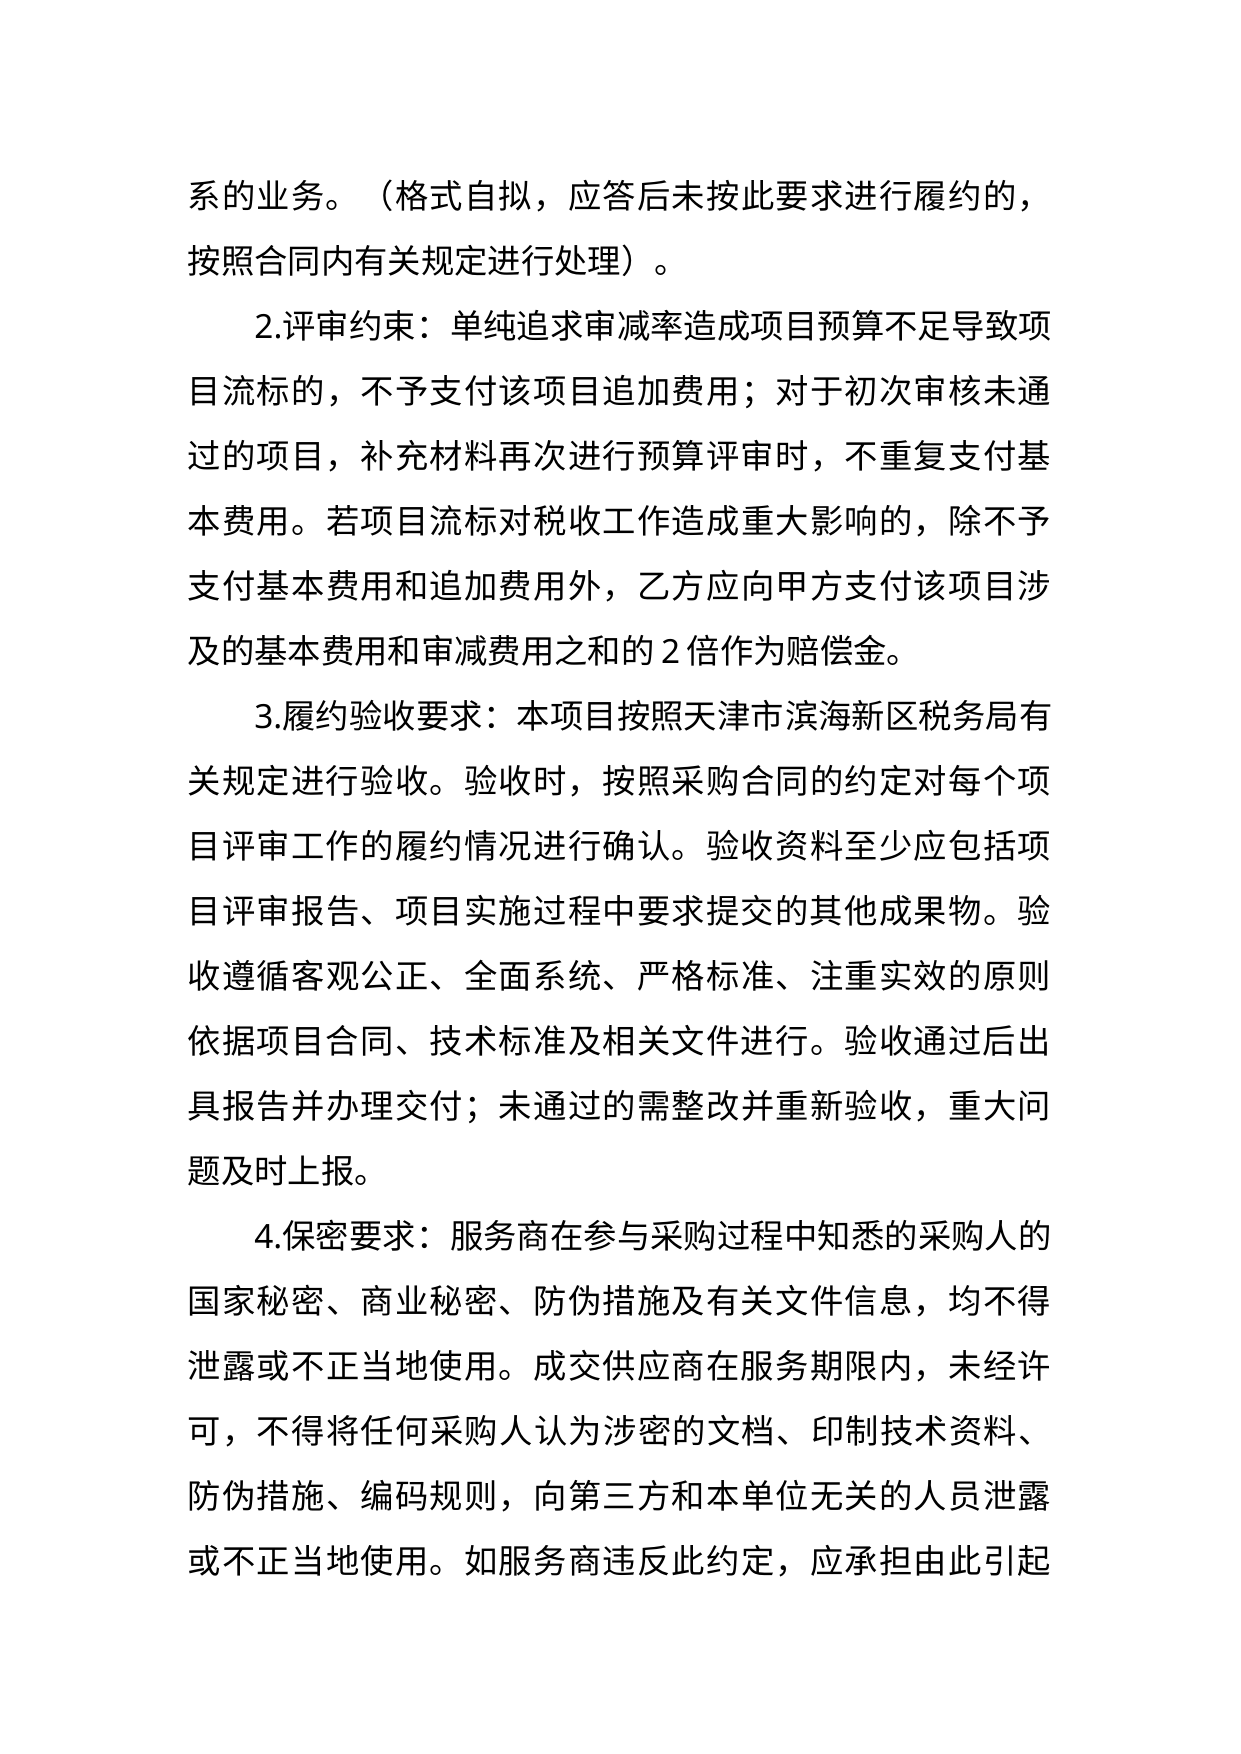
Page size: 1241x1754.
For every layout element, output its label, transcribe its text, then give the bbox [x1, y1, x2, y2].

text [187, 1202, 1053, 1592]
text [187, 162, 1053, 292]
text 3.履约验收要求：本项目按照天津市滨海新区税务局有关规定进行验收。验收时，按照采购合同的约定对每个项目评审工作的履约情况进行确认。验收资料至少应包括项目评审报告、项目实施过程中要求提交的其他成果物。验收遵循客观公正、全面系统、严格标准、注重实效的原则，依据项目合同、技术标准及相关文件进行。验收通过后出具报告并办理交付；未通过的需整改并重新验收，重大问题及时上报。 [187, 682, 1053, 1202]
text 2.评审约束：单纯追求审减率造成项目预算不足导致项目流标的，不予支付该项目追加费用；对于初次审核未通过的项目，补充材料再次进行预算评审时，不重复支付基本费用。若项目流标对税收工作造成重大影响的，除不予支付基本费用和追加费用外，乙方应向甲方支付该项目涉及的基本费用和审减费用之和的2倍作为赔偿金。 [187, 292, 1053, 682]
